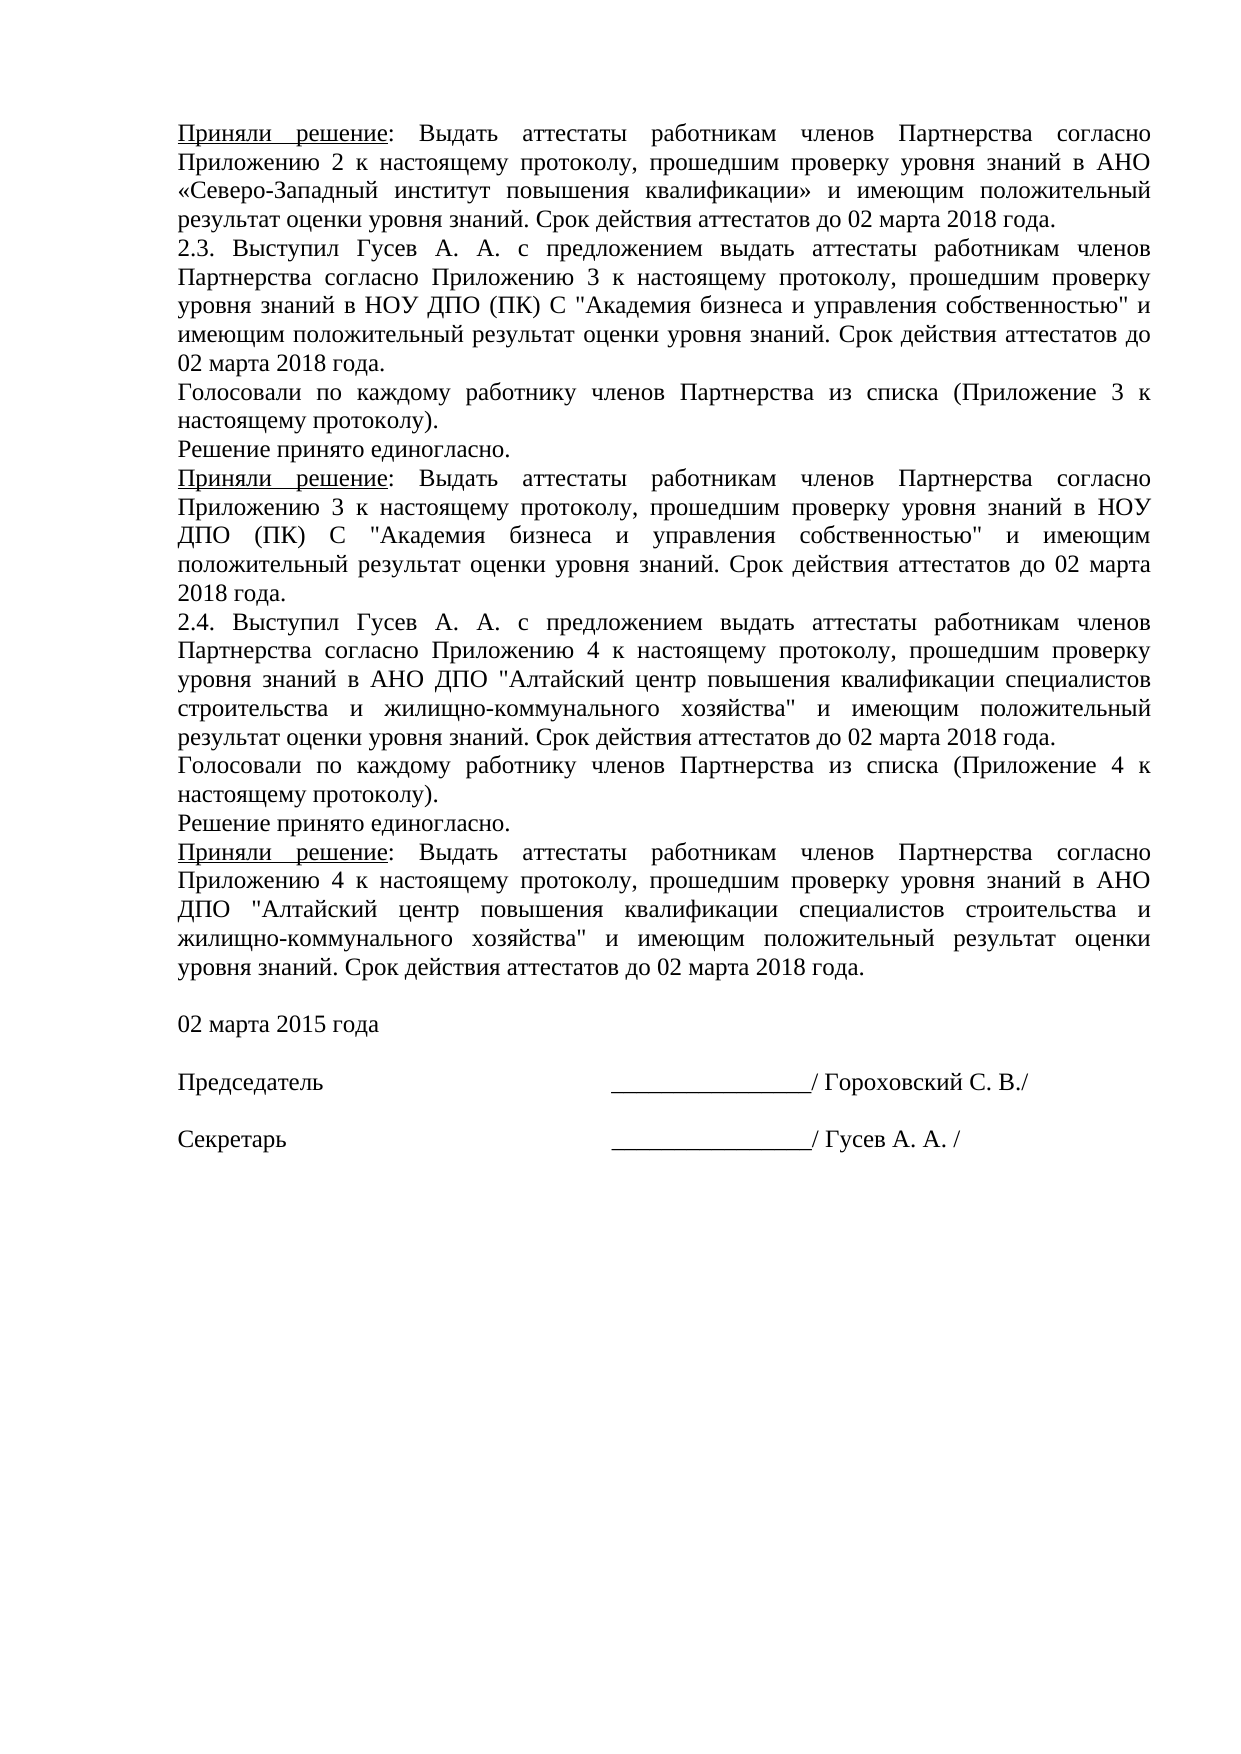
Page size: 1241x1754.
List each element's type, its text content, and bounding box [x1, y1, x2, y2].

text Приняли решение: Выдать аттестаты работникам членов Партнерства согласно Приложению 2 к настоящему протоколу, прошедшим проверку уровня знаний в АНО «Северо-Западный институт повышения квалификации» и имеющим положительный результат оценки уровня знаний. Срок действия аттестатов до 02 марта 2018 года. [177, 118, 1152, 233]
text Приняли решение: Выдать аттестаты работникам членов Партнерства согласно Приложению 3 к настоящему протоколу, прошедшим проверку уровня знаний в НОУ ДПО (ПК) С "Академия бизнеса и управления собственностью" и имеющим положительный результат оценки уровня знаний. Срок действия аттестатов до 02 марта 2018 года. [177, 463, 1152, 607]
text Председатель ________________/ Гороховский С. В. / [177, 1067, 1152, 1096]
text 2.3. Выступил Гусев А. А. с предложением выдать аттестаты работникам членов Партнерства согласно Приложению 3 к настоящему протоколу, прошедшим проверку уровня знаний в НОУ ДПО (ПК) С "Академия бизнеса и управления собственностью" и имеющим положительный результат оценки уровня знаний. Срок действия аттестатов до 02 марта 2018 года. [177, 233, 1152, 377]
text Секретарь ________________/ Гусев А. А. / [177, 1124, 1152, 1153]
text Голосовали по каждому работнику членов Партнерства из списка (Приложение 3 к настоящему протоколу). [177, 377, 1152, 434]
text 2.4. Выступил Гусев А. А. с предложением выдать аттестаты работникам членов Партнерства согласно Приложению 4 к настоящему протоколу, прошедшим проверку уровня знаний в АНО ДПО "Алтайский центр повышения квалификации специалистов строительства и жилищно-коммунального хозяйства" и имеющим положительный результат оценки уровня знаний. Срок действия аттестатов до 02 марта 2018 года. [177, 607, 1152, 751]
text 02 марта 2015 года [177, 1009, 1152, 1038]
text Решение принято единогласно. [177, 434, 1152, 463]
text Решение принято единогласно. [177, 808, 1152, 837]
text Голосовали по каждому работнику членов Партнерства из списка (Приложение 4 к настоящему протоколу). [177, 751, 1152, 808]
text Приняли решение: Выдать аттестаты работникам членов Партнерства согласно Приложению 4 к настоящему протоколу, прошедшим проверку уровня знаний в АНО ДПО "Алтайский центр повышения квалификации специалистов строительства и жилищно-коммунального хозяйства" и имеющим положительный результат оценки уровня знаний. Срок действия аттестатов до 02 марта 2018 года. [177, 837, 1152, 981]
